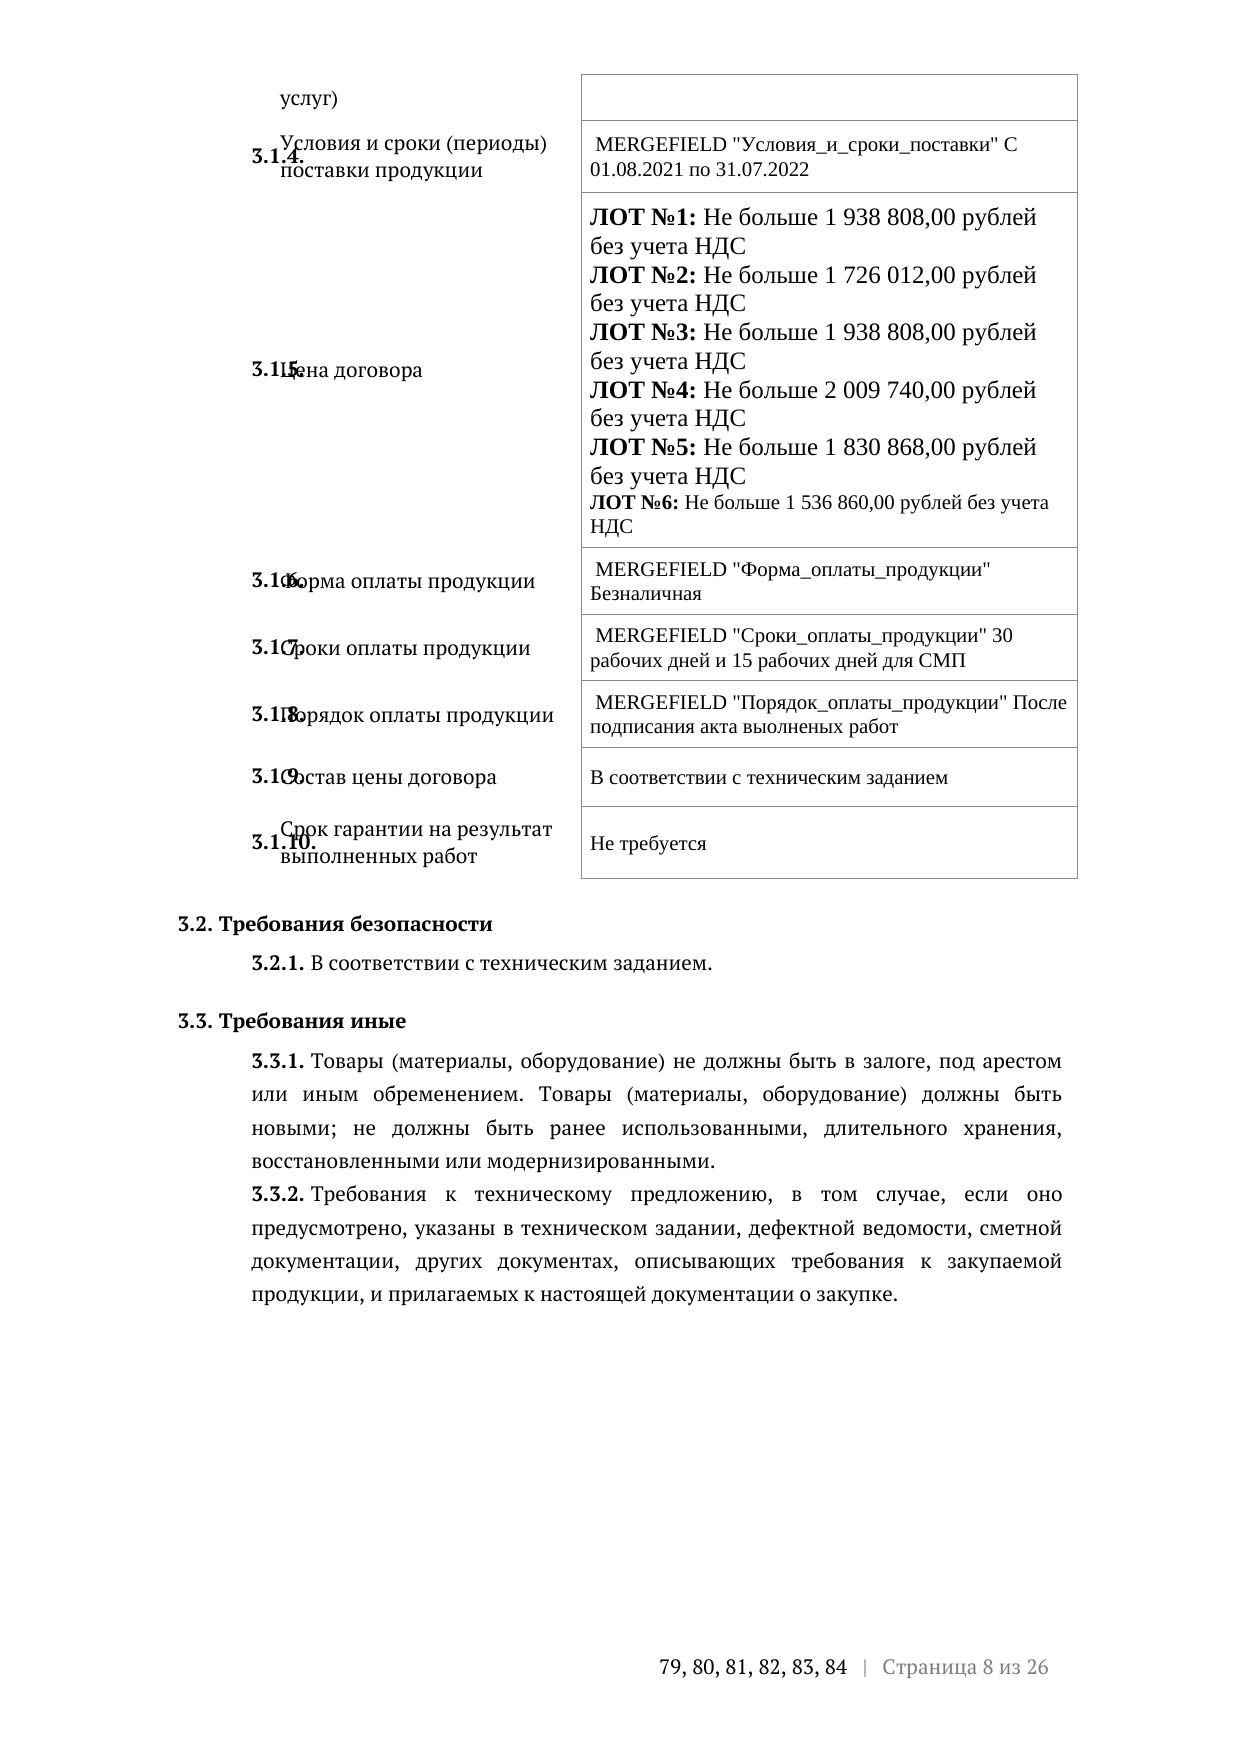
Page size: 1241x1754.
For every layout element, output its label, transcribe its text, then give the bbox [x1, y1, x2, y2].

text Требования иные [177, 1002, 1063, 1036]
text Требования безопасности [177, 904, 1063, 938]
